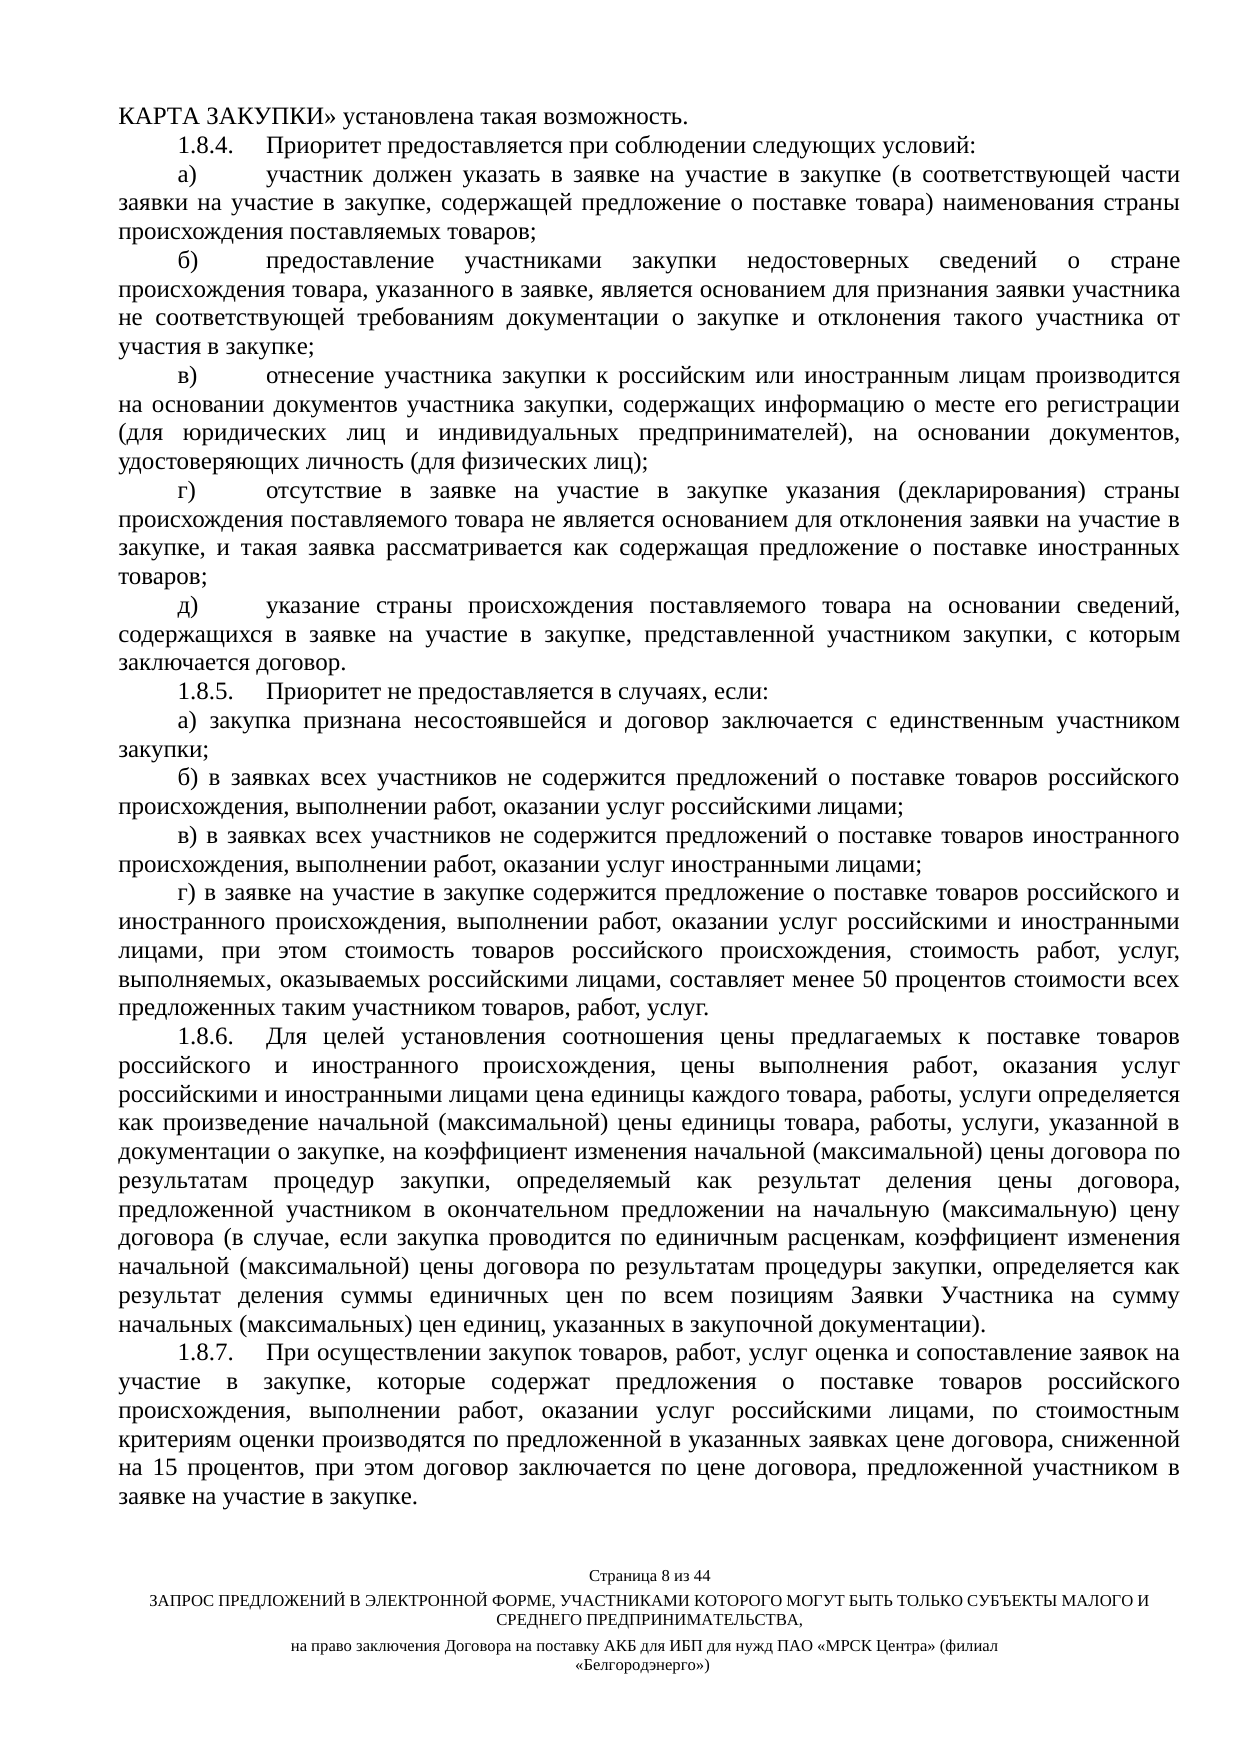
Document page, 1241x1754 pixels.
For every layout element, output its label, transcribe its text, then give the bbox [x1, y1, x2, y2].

list предоставление участниками закупки недостоверных сведений о стране происхождения товара, указанного в заявке, является основанием для признания заявки участника не соответствующей требованиям документации о закупке и отклонения такого участника от участия в закупке; [118, 245, 1181, 360]
list г) в заявке на участие в закупке содержится предложение о поставке товаров российского и иностранного происхождения, выполнении работ, оказании услуг российскими и иностранными лицами, при этом стоимость товаров российского происхождения, стоимость работ, услуг, выполняемых, оказываемых российскими лицами, составляет менее 50 процентов стоимости всех предложенных таким участником товаров, работ, услуг. [118, 877, 1181, 1021]
list отсутствие в заявке на участие в закупке указания (декларирования) страны происхождения поставляемого товара не является основанием для отклонения заявки на участие в закупке, и такая заявка рассматривается как содержащая предложение о поставке иностранных товаров; [118, 475, 1181, 590]
list указание страны происхождения поставляемого товара на основании сведений, содержащихся в заявке на участие в закупке, представленной участником закупки, с которым заключается договор. [118, 590, 1181, 676]
list в) в заявках всех участников не содержится предложений о поставке товаров иностранного происхождения, выполнении работ, оказании услуг иностранными лицами; [118, 820, 1181, 877]
list участник должен указать в заявке на участие в закупке (в соответствующей части заявки на участие в закупке, содержащей предложение о поставке товара) наименования страны происхождения поставляемых товаров; [118, 159, 1181, 245]
subtitle Для целей установления соотношения цены предлагаемых к поставке товаров российского и иностранного происхождения, цены выполнения работ, оказания услуг российскими и иностранными лицами цена единицы каждого товара, работы, услуги определяется как произведение начальной (максимальной) цены единицы товара, работы, услуги, указанной в документации о закупке, на коэффициент изменения начальной (максимальной) цены договора по результатам процедур закупки, определяемый как результат деления цены договора, предложенной участником в окончательном предложении на начальную (максимальную) цену договора (в случае, если закупка проводится по единичным расценкам, коэффициент изменения начальной (максимальной) цены договора по результатам процедуры закупки, определяется как результат деления суммы единичных цен по всем позициям Заявки Участника на сумму начальных (максимальных) цен единиц, указанных в закупочной документации). [118, 1021, 1181, 1337]
subtitle Приоритет предоставляется при соблюдении следующих условий: [118, 130, 1181, 159]
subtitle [118, 101, 1181, 130]
subtitle При осуществлении закупок товаров, работ, услуг оценка и сопоставление заявок на участие в закупке, которые содержат предложения о поставке товаров российского происхождения, выполнении работ, оказании услуг российскими лицами, по стоимостным критериям оценки производятся по предложенной в указанных заявках цене договора, сниженной на 15 процентов, при этом договор заключается по цене договора, предложенной участником в заявке на участие в закупке. [118, 1337, 1181, 1510]
subtitle Приоритет не предоставляется в случаях, если: [118, 676, 1181, 705]
list б) в заявках всех участников не содержится предложений о поставке товаров российского происхождения, выполнении работ, оказании услуг российскими лицами; [118, 762, 1181, 820]
list а) закупка признана несостоявшейся и договор заключается с единственным участником закупки; [118, 705, 1181, 762]
list отнесение участника закупки к российским или иностранным лицам производится на основании документов участника закупки, содержащих информацию о месте его регистрации (для юридических лиц и индивидуальных предпринимателей), на основании документов, удостоверяющих личность (для физических лиц); [118, 360, 1181, 475]
